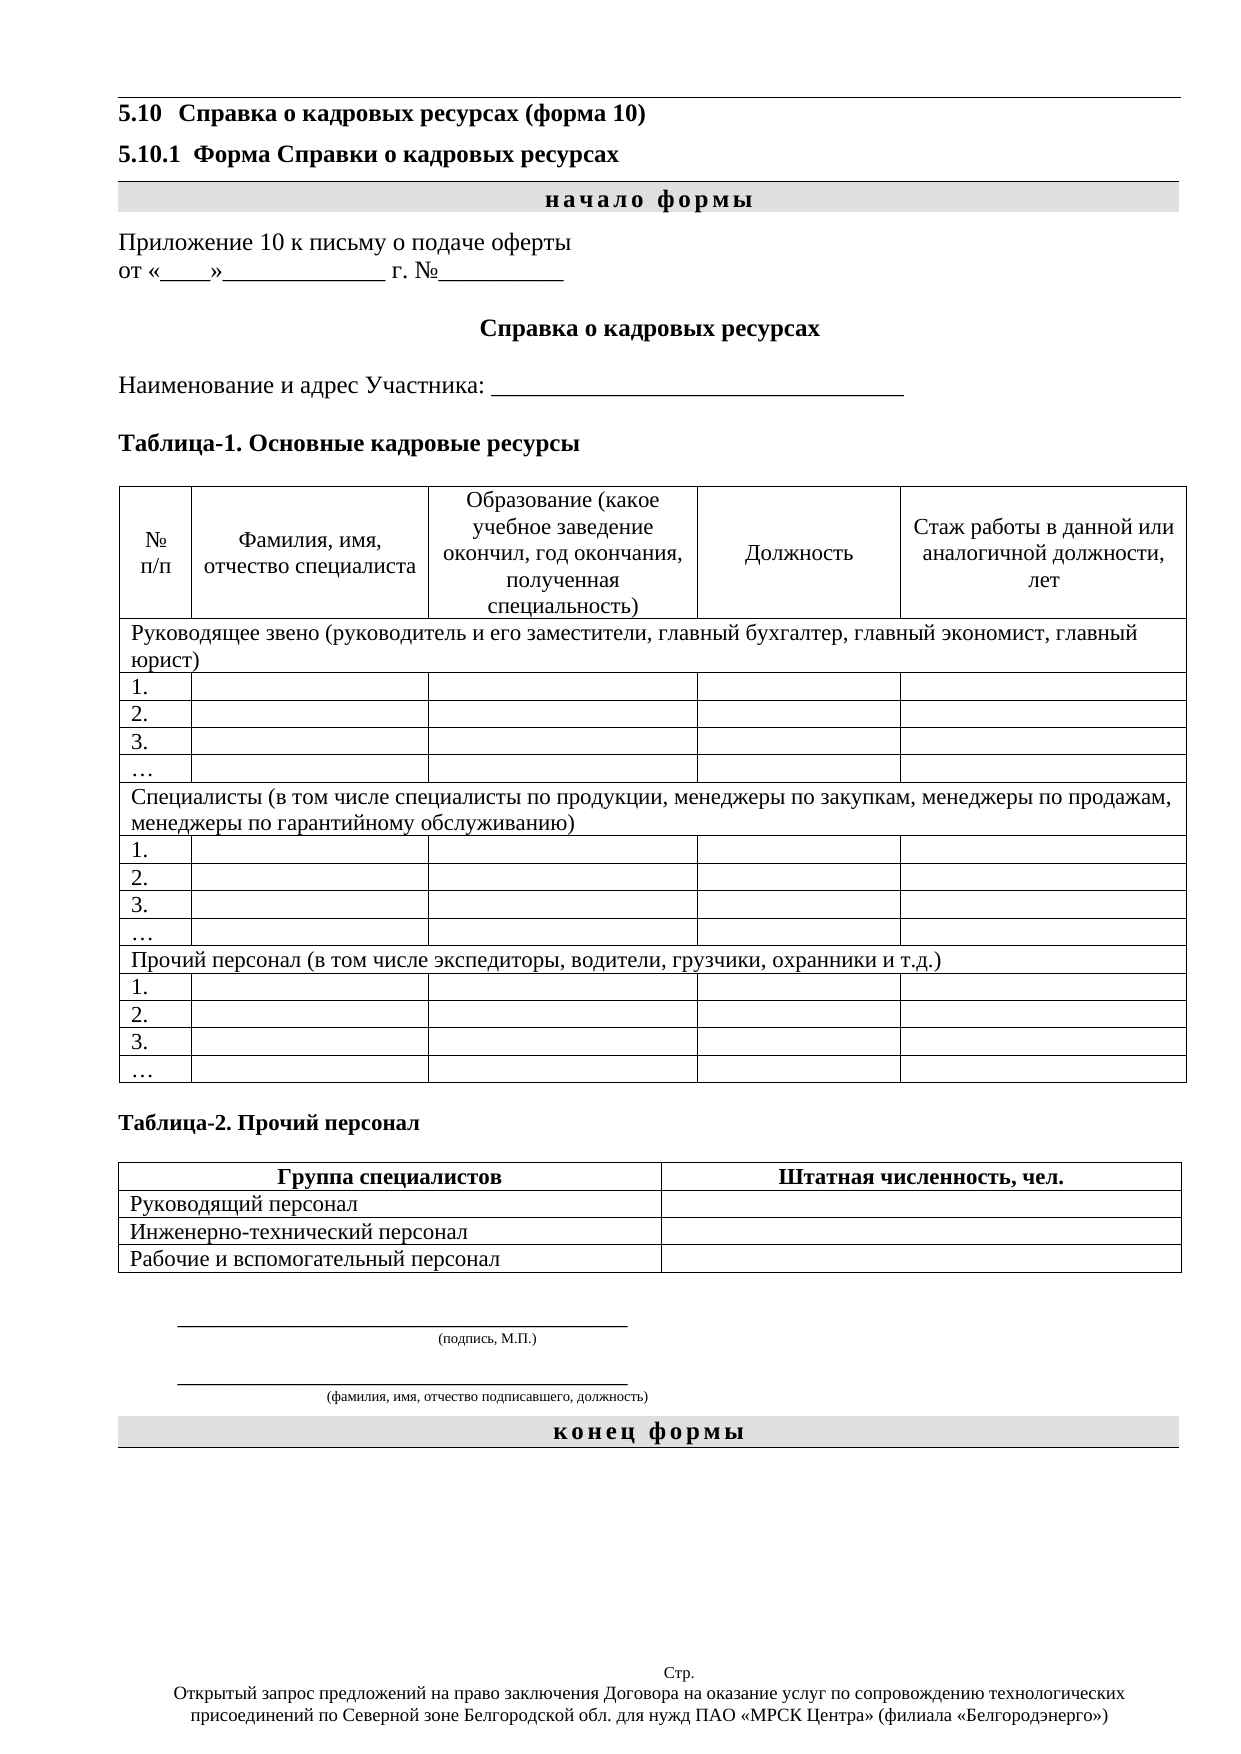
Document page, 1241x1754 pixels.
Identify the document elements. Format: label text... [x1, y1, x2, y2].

text Наименование и адрес Участника: _________________________________ [118, 371, 1181, 399]
table_cell [120, 701, 191, 727]
table_cell [901, 1056, 1186, 1082]
table_cell [901, 891, 1186, 918]
table_cell [120, 1001, 191, 1027]
table_cell [429, 891, 697, 918]
table_cell [120, 728, 191, 754]
table_cell [429, 1056, 697, 1082]
text (подпись, М.П.) [118, 1330, 797, 1359]
table_cell [901, 701, 1186, 727]
table_header Должность [698, 487, 900, 618]
table_cell [120, 673, 191, 699]
subtitle Форма Справки о кадровых ресурсах [118, 139, 1181, 168]
table_cell [192, 755, 428, 782]
table_cell [429, 1001, 697, 1027]
table_cell … [120, 919, 191, 945]
table_cell [698, 974, 900, 1000]
table_cell [698, 836, 900, 863]
text конец формы [118, 1416, 1179, 1447]
table_cell [120, 836, 191, 863]
table_cell [429, 701, 697, 727]
table_cell [429, 836, 697, 863]
table_cell [662, 1191, 1181, 1217]
table_cell [698, 891, 900, 918]
table_cell [429, 1028, 697, 1054]
table_cell [698, 864, 900, 890]
text Таблица-1. Основные кадровые ресурсы [118, 428, 1181, 457]
table_cell [192, 919, 428, 945]
table_cell [120, 864, 191, 890]
text (фамилия, имя, отчество подписавшего, должность) [118, 1388, 797, 1416]
table_cell [901, 673, 1186, 699]
table_cell Руководящий персонал [119, 1191, 661, 1217]
table_cell … [120, 755, 191, 782]
text Таблица-2. Прочий персонал [118, 1109, 1181, 1136]
table_cell [429, 673, 697, 699]
table_cell [192, 1001, 428, 1027]
table_cell Инженерно-технический персонал [119, 1218, 661, 1244]
table_cell [429, 728, 697, 754]
table_cell [901, 836, 1186, 863]
table_cell [698, 701, 900, 727]
table_cell [192, 673, 428, 699]
text ____________________________________ [118, 1359, 1181, 1388]
table_header Образование (какое учебное заведение окончил, год окончания, полученная специальность) [429, 487, 697, 618]
table_cell [192, 701, 428, 727]
table_cell [901, 919, 1186, 945]
text Справка о кадровых ресурсах [118, 313, 1181, 342]
table_cell Руководящее звено (руководитель и его заместители, главный бухгалтер, главный экономист, главный юрист) [120, 619, 1186, 672]
text Приложение 10 к письму о подаче оферты от «____»_____________ г. №__________ [118, 227, 1181, 284]
table_cell [662, 1218, 1181, 1244]
table_header Штатная численность, чел. [662, 1163, 1181, 1189]
table_cell [192, 891, 428, 918]
table_cell [120, 891, 191, 918]
table_cell [698, 1056, 900, 1082]
table_cell [662, 1245, 1181, 1272]
table_cell [901, 864, 1186, 890]
table_cell [698, 919, 900, 945]
table_header Группа специалистов [119, 1163, 661, 1189]
table_cell … [120, 1056, 191, 1082]
table_cell [901, 974, 1186, 1000]
text начало формы [118, 182, 1179, 212]
table_cell [698, 755, 900, 782]
table_cell [429, 864, 697, 890]
table_cell [901, 1028, 1186, 1054]
table_cell [192, 1056, 428, 1082]
table_cell [901, 728, 1186, 754]
table_cell [192, 1028, 428, 1054]
table_cell [698, 1001, 900, 1027]
table_cell Прочий персонал (в том числе экспедиторы, водители, грузчики, охранники и т.д.) [120, 946, 1186, 972]
table_cell [901, 1001, 1186, 1027]
table_cell [192, 864, 428, 890]
table_cell Рабочие и вспомогательный персонал [119, 1245, 661, 1272]
table_header № п/п [120, 487, 191, 618]
table_cell [192, 974, 428, 1000]
table_cell Специалисты (в том числе специалисты по продукции, менеджеры по закупкам, менеджеры по продажам, менеджеры по гарантийному обслуживанию) [120, 783, 1186, 835]
table_header Стаж работы в данной или аналогичной должности, лет [901, 487, 1186, 618]
text ____________________________________ [118, 1301, 1181, 1330]
table_cell [429, 974, 697, 1000]
table_cell [192, 836, 428, 863]
table_cell [698, 1028, 900, 1054]
table_cell [901, 755, 1186, 782]
table_header Фамилия, имя, отчество специалиста [192, 487, 428, 618]
table_cell [120, 1028, 191, 1054]
table_cell [429, 755, 697, 782]
table_cell [192, 728, 428, 754]
subtitle Справка о кадровых ресурсах (форма 10) [118, 98, 1181, 127]
table_cell [698, 728, 900, 754]
table_cell [698, 673, 900, 699]
table_cell [120, 974, 191, 1000]
table_cell [429, 919, 697, 945]
